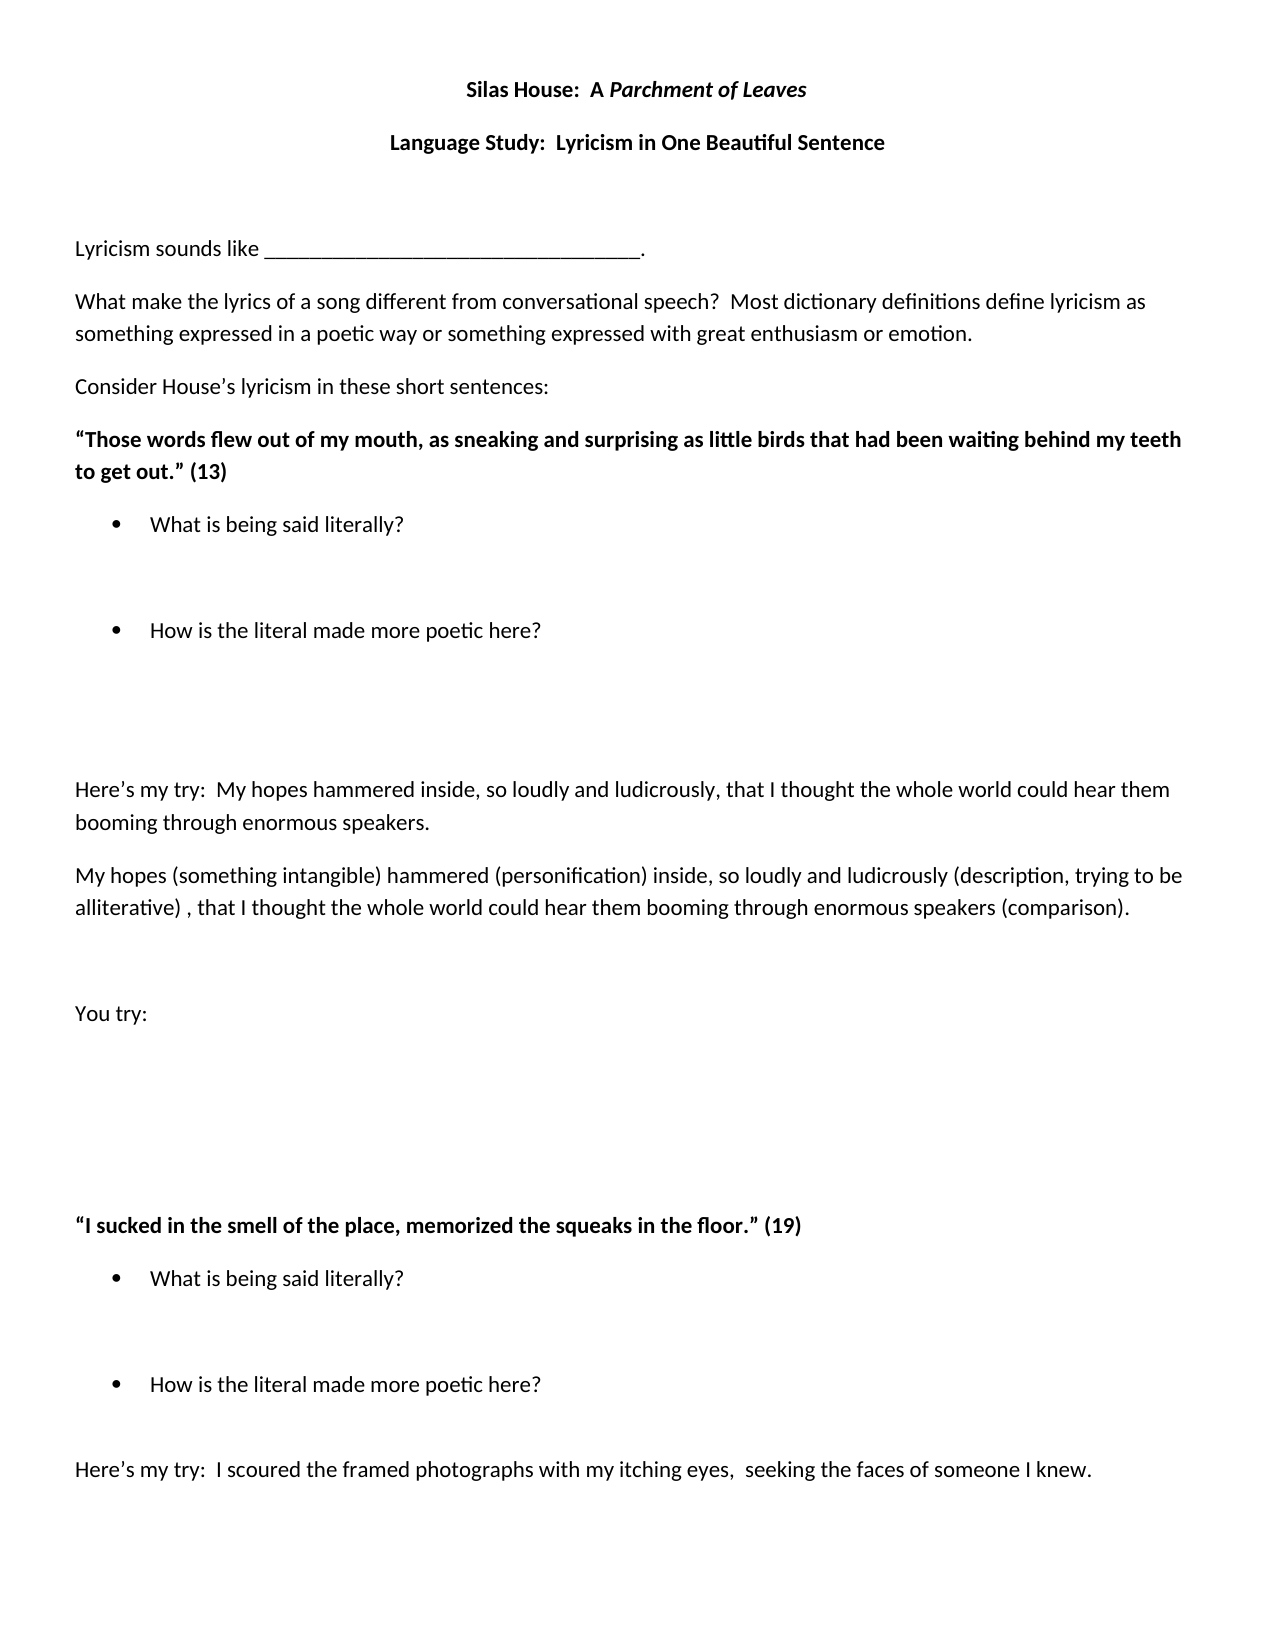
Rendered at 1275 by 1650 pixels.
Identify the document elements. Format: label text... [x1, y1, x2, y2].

text Here’s my try: My hopes hammered inside, so loudly and ludicrously, that I thought the whole world could hear them booming through enormous speakers. [75, 776, 1200, 836]
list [112, 1370, 1200, 1398]
list What is being said literally? [112, 1264, 1200, 1292]
text My hopes (something intangible) hammered (personification) inside, so loudly and ludicrously (description, trying to be alliterative) , that I thought the whole world could hear them booming through enormous speakers (comparison). [75, 861, 1200, 921]
text Here’s my try: I scoured the framed photographs with my itching eyes, seeking the faces of someone I knew. [75, 1455, 1200, 1483]
list What is being said literally? [112, 511, 1200, 538]
list How is the literal made more poetic here? [112, 617, 1200, 644]
text You try: [75, 999, 1200, 1027]
text Lyricism sounds like _________________________________. [75, 234, 1200, 262]
text Language Study: Lyricism in One Beautiful Sentence [75, 128, 1200, 156]
text What make the lyrics of a song different from conversational speech? Most dictionary definitions define lyricism as something expressed in a poetic way or something expressed with great enthusiasm or emotion. [75, 287, 1200, 347]
text “Those words flew out of my mouth, as sneaking and surprising as little birds that had been waiting behind my teeth to get out.” (13) [75, 425, 1200, 486]
text Consider House’s lyricism in these short sentences: [75, 372, 1200, 400]
text Silas House: A Parchment of Leaves [75, 75, 1200, 103]
text “I sucked in the smell of the place, memorized the squeaks in the floor.” (19) [75, 1211, 1200, 1239]
